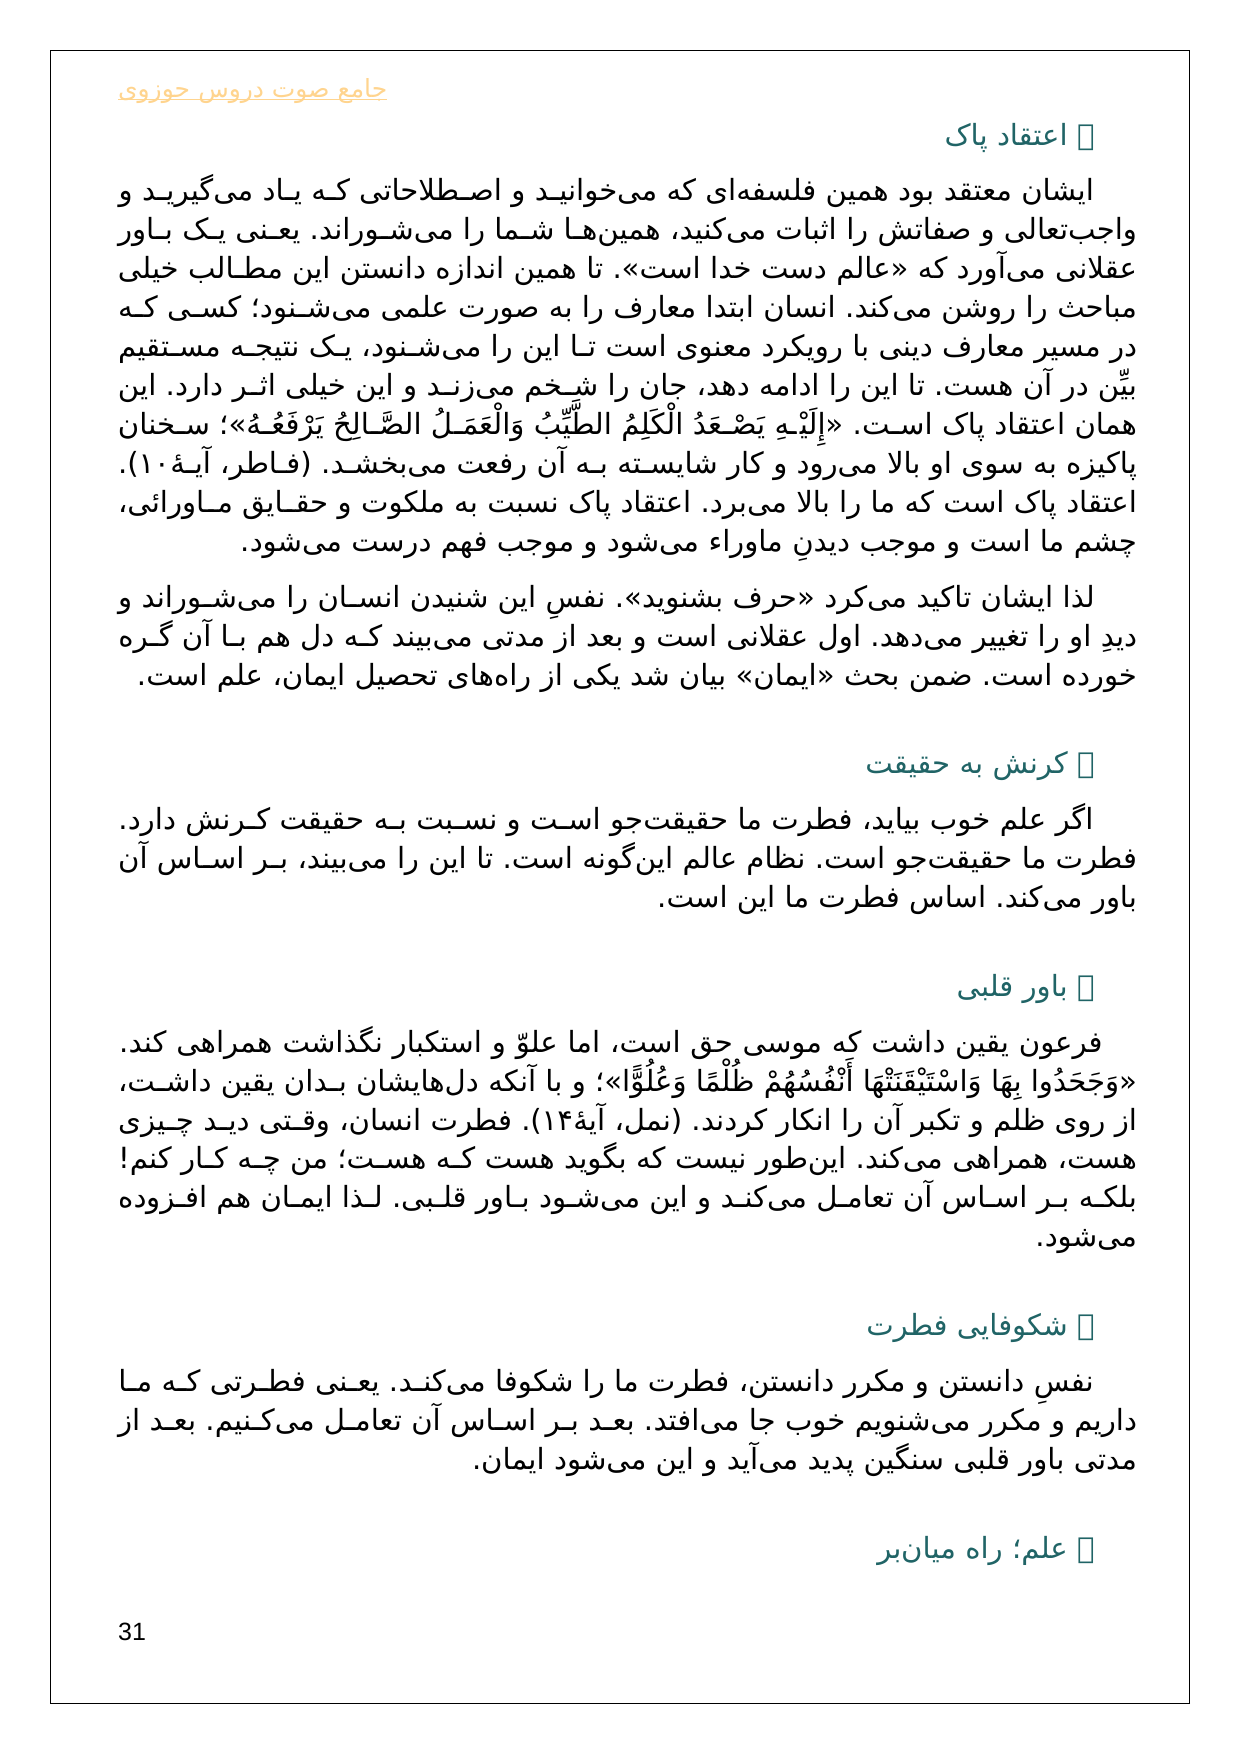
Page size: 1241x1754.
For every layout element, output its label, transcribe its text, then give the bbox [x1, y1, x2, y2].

text 🔵 باور قلبی [118, 969, 1119, 1003]
text ایشان معتقد بود همین فلسفه‌ای که می‌خوانید و اصطلاحاتی که یاد می‌گیرید و واجب‌تعالی و صفاتش را اثبات می‌کنید، همین‌ها شما را می‌شوراند. یعنی یک باور عقلانی می‌آورد که «عالم دست خدا است». تا همین اندازه دانستن این مطالب خیلی مباحث را روشن می‌کند. انسان ابتدا معارف را به صورت علمی می‌شنود؛ کسی که در مسیر معارف دینی با رویکرد معنوی است تا این را می‌شنود، یک نتیجه مستقیم بیِّن در آن هست. تا این را ادامه دهد، جان را شخم می‌زند و این خیلی اثر دارد. این همان اعتقاد پاک است. «إِلَيْهِ يَصْعَدُ الْكَلِمُ الطَّيِّبُ وَالْعَمَلُ الصَّالِحُ يَرْفَعُهُ»؛ سخنان پاكيزه به سوى او بالا مى‌رود و كار شايسته به آن رفعت مى‌بخشد. (فاطر، آیۀ۱۰). اعتقاد پاک است که ما را بالا می‌برد. اعتقاد پاک نسبت به ملکوت و حقایق ماورائی، چشم ما است و موجب دیدنِ ماوراء می‌شود و موجب فهم درست می‌شود. [118, 174, 1137, 558]
text فرعون یقین داشت که موسی حق است، اما علوّ و استکبار نگذاشت همراهی کند. «وَجَحَدُوا بِهَا وَاسْتَيْقَنَتْهَا أَنْفُسُهُمْ ظُلْمًا وَعُلُوًّا»؛ و با آنكه دل‌هايشان بدان يقين داشت، از روى ظلم و تكبر آن را انكار كردند. (نمل، آیۀ۱۴). فطرت انسان، وقتی دید چیزی هست، همراهی می‌کند. این‌طور نیست که بگوید هست که هست؛ من چه کار کنم! بلکه بر اساس آن تعامل می‌کند و این می‌شود باور قلبی. لذا ایمان هم افزوده می‌شود. [118, 1025, 1137, 1254]
text 🔵 کرنش به حقیقت [118, 747, 1119, 781]
text 🔵 اعتقاد پاک [118, 118, 1119, 152]
text 🔵 علم؛ راه میان‌بر [118, 1531, 1119, 1565]
text 🔵 شکوفایی فطرت [118, 1309, 1119, 1343]
text لذا ایشان تاکید می‌کرد «حرف بشنوید». نفسِ این شنیدن انسان را می‌شوراند و دیدِ او را تغییر می‌دهد. اول عقلانی است و بعد از مدتی می‌بیند که دل هم با آن گره خورده است. ضمن بحث «ایمان» بیان شد یکی از راه‌های تحصیل ایمان، علم است. [118, 580, 1137, 692]
text اگر علم خوب بیاید، فطرت ما حقیقت‌جو است و نسبت به حقیقت کرنش دارد. فطرت ما حقیقت‌جو است. نظام عالم این‌گونه است. تا این را می‌بیند، بر اساس آن باور می‌کند. اساس فطرت ما این است. [118, 802, 1137, 914]
text نفسِ دانستن و مکرر دانستن، فطرت ما را شکوفا می‌کند. یعنی فطرتی که ما داریم و مکرر می‌شنویم خوب جا می‌افتد. بعد بر اساس آن تعامل می‌کنیم. بعد از مدتی باور قلبی سنگین پدید می‌آید و این می‌شود ایمان. [118, 1364, 1137, 1476]
